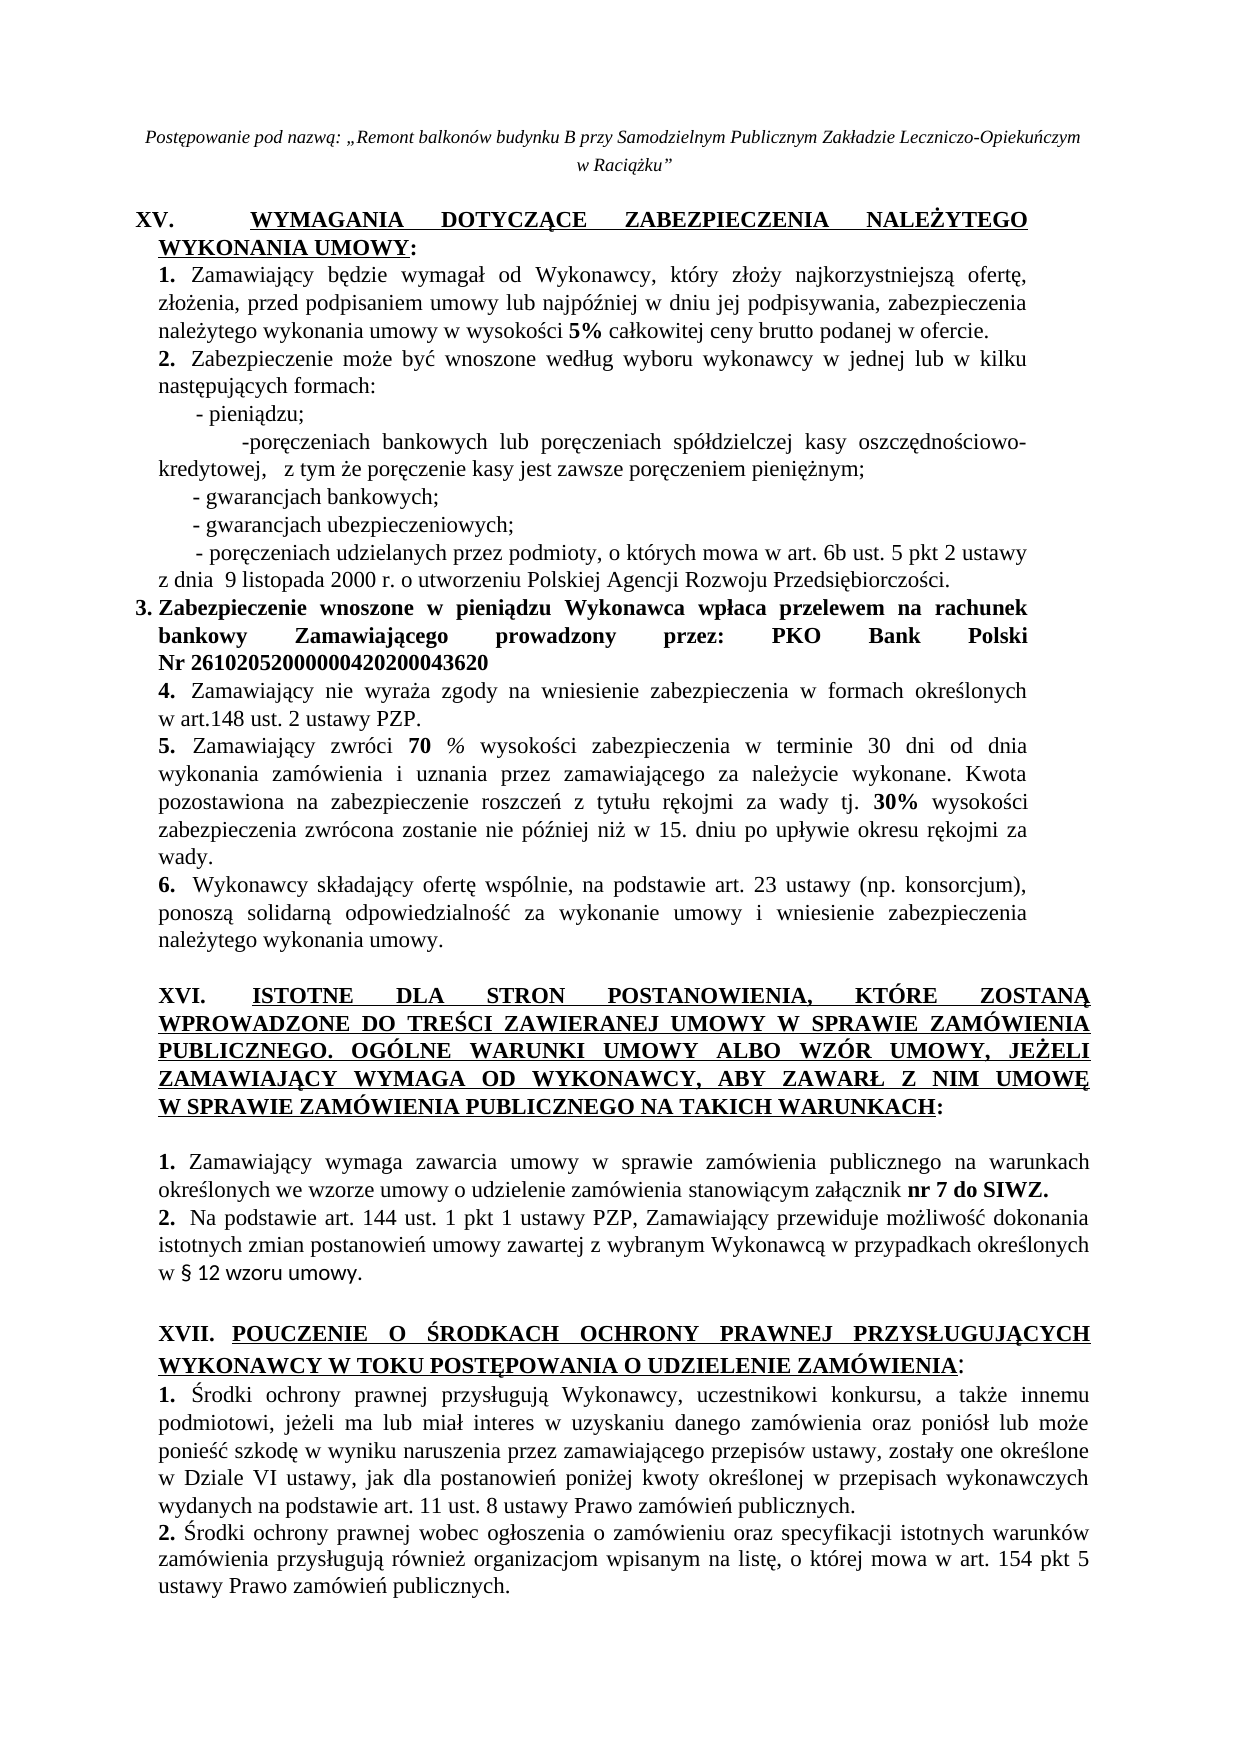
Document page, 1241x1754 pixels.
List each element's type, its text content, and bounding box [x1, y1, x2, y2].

list Wykonawcy składający ofertę wspólnie, na podstawie art. 23 ustawy (np. konsorcjum), ponoszą solidarną odpowiedzialność za wykonanie umowy i wniesienie zabezpieczenia należytego wykonania umowy. [158, 870, 1028, 953]
list Na podstawie art. 144 ust. 1 pkt 1 ustawy PZP, Zamawiający przewiduje możliwość dokonania istotnych zmian postanowień umowy zawartej z wybranym Wykonawcą w przypadkach określonych w § 12 wzoru umowy. [158, 1203, 1091, 1286]
list ISTOTNE DLA STRON POSTANOWIENIA, KTÓRE ZOSTANĄ WPROWADZONE DO TREŚCI ZAWIERANEJ UMOWY W SPRAWIE ZAMÓWIENIA PUBLICZNEGO. OGÓLNE WARUNKI UMOWY ALBO WZÓR UMOWY, JEŻELI ZAMAWIAJĄCY WYMAGA OD WYKONAWCY, ABY ZAWARŁ Z NIM UMOWĘ W SPRAWIE ZAMÓWIENIA PUBLICZNEGO NA TAKICH WARUNKACH: [158, 1061, 1091, 1120]
text Postępowanie pod nazwą: „Remont balkonów budynku B przy Samodzielnym Publicznym Zakładzie Leczniczo-Opiekuńczym w Raciążku” [135, 122, 1091, 177]
text - gwarancjach ubezpieczeniowych; [158, 510, 1091, 538]
list Środki ochrony prawnej przysługują Wykonawcy, uczestnikowi konkursu, a także innemu podmiotowi, jeżeli ma lub miał interes w uzyskaniu danego zamówienia oraz poniósł lub może ponieść szkodę w wyniku naruszenia przez zamawiającego przepisów ustawy, zostały one określone w Dziale VI ustawy, jak dla postanowień poniżej kwoty określonej w przepisach wykonawczych wydanych na podstawie art. 11 ust. 8 ustawy Prawo zamówień publicznych. [158, 1381, 1091, 1519]
list Zamawiający nie wyraża zgody na wniesienie zabezpieczenia w formach określonych w art.148 ust. 2 ustawy PZP. [158, 676, 1028, 732]
text -poręczeniach bankowych lub poręczeniach spółdzielczej kasy oszczędnościowo-kredytowej, z tym że poręczenie kasy jest zawsze poręczeniem pieniężnym; [158, 427, 1028, 482]
list ISTOTNE DLA STRON POSTANOWIENIA, KTÓRE ZOSTANĄ WPROWADZONE DO TREŚCI ZAWIERANEJ UMOWY W SPRAWIE ZAMÓWIENIA PUBLICZNEGO. OGÓLNE WARUNKI UMOWY ALBO WZÓR UMOWY, JEŻELI ZAMAWIAJĄCY WYMAGA OD WYKONAWCY, ABY ZAWARŁ Z NIM UMOWĘ W SPRAWIE ZAMÓWIENIA PUBLICZNEGO NA TAKICH WARUNKACH: [158, 1034, 1091, 1060]
list Zabezpieczenie może być wnoszone według wyboru wykonawcy w jednej lub w kilku następujących formach: [158, 344, 1028, 399]
list Zamawiający wymaga zawarcia umowy w sprawie zamówienia publicznego na warunkach określonych we wzorze umowy o udzielenie zamówienia stanowiącym załącznik nr 7 do SIWZ. [158, 1147, 1091, 1203]
list Zamawiający zwróci 70 % wysokości zabezpieczenia w terminie 30 dni od dnia wykonania zamówienia i uznania przez zamawiającego za należycie wykonane. Kwota pozostawiona na zabezpieczenie roszczeń z tytułu rękojmi za wady tj. 30% wysokości zabezpieczenia zwrócona zostanie nie później niż w 15. dniu po upływie okresu rękojmi za wady. [158, 732, 1028, 870]
text - pieniądzu; [196, 399, 1091, 427]
text - poręczeniach udzielanych przez podmioty, o których mowa w art. 6b ust. 5 pkt 2 ustawy z dnia 9 listopada 2000 r. o utworzeniu Polskiej Agencji Rozwoju Przedsiębiorczości. [158, 538, 1028, 593]
list Zamawiający będzie wymagał od Wykonawcy, który złoży najkorzystniejszą ofertę, złożenia, przed podpisaniem umowy lub najpóźniej w dniu jej podpisywania, zabezpieczenia należytego wykonania umowy w wysokości 5% całkowitej ceny brutto podanej w ofercie. [158, 261, 1028, 344]
text 2. Środki ochrony prawnej wobec ogłoszenia o zamówieniu oraz specyfikacji istotnych warunków zamówienia przysługują również organizacjom wpisanym na listę, o której mowa w art. 154 pkt 5 ustawy Prawo zamówień publicznych. [158, 1519, 1091, 1598]
list POUCZENIE O ŚRODKACH OCHRONY PRAWNEJ PRZYSŁUGUJĄCYCH WYKONAWCY W TOKU POSTĘPOWANIA O UDZIELENIE ZAMÓWIENIA: [158, 1320, 1091, 1381]
text - gwarancjach bankowych; [158, 482, 1091, 510]
list WYMAGANIA DOTYCZĄCE ZABEZPIECZENIA NALEŻYTEGO WYKONANIA UMOWY: [135, 205, 1028, 261]
list Zabezpieczenie wnoszone w pieniądzu Wykonawca wpłaca przelewem na rachunek bankowy Zamawiającego prowadzony przez: PKO Bank Polski Nr 26102052000000420200043620 [135, 593, 1028, 676]
list ISTOTNE DLA STRON POSTANOWIENIA, KTÓRE ZOSTANĄ WPROWADZONE DO TREŚCI ZAWIERANEJ UMOWY W SPRAWIE ZAMÓWIENIA PUBLICZNEGO. OGÓLNE WARUNKI UMOWY ALBO WZÓR UMOWY, JEŻELI ZAMAWIAJĄCY WYMAGA OD WYKONAWCY, ABY ZAWARŁ Z NIM UMOWĘ W SPRAWIE ZAMÓWIENIA PUBLICZNEGO NA TAKICH WARUNKACH: [158, 981, 1091, 1033]
